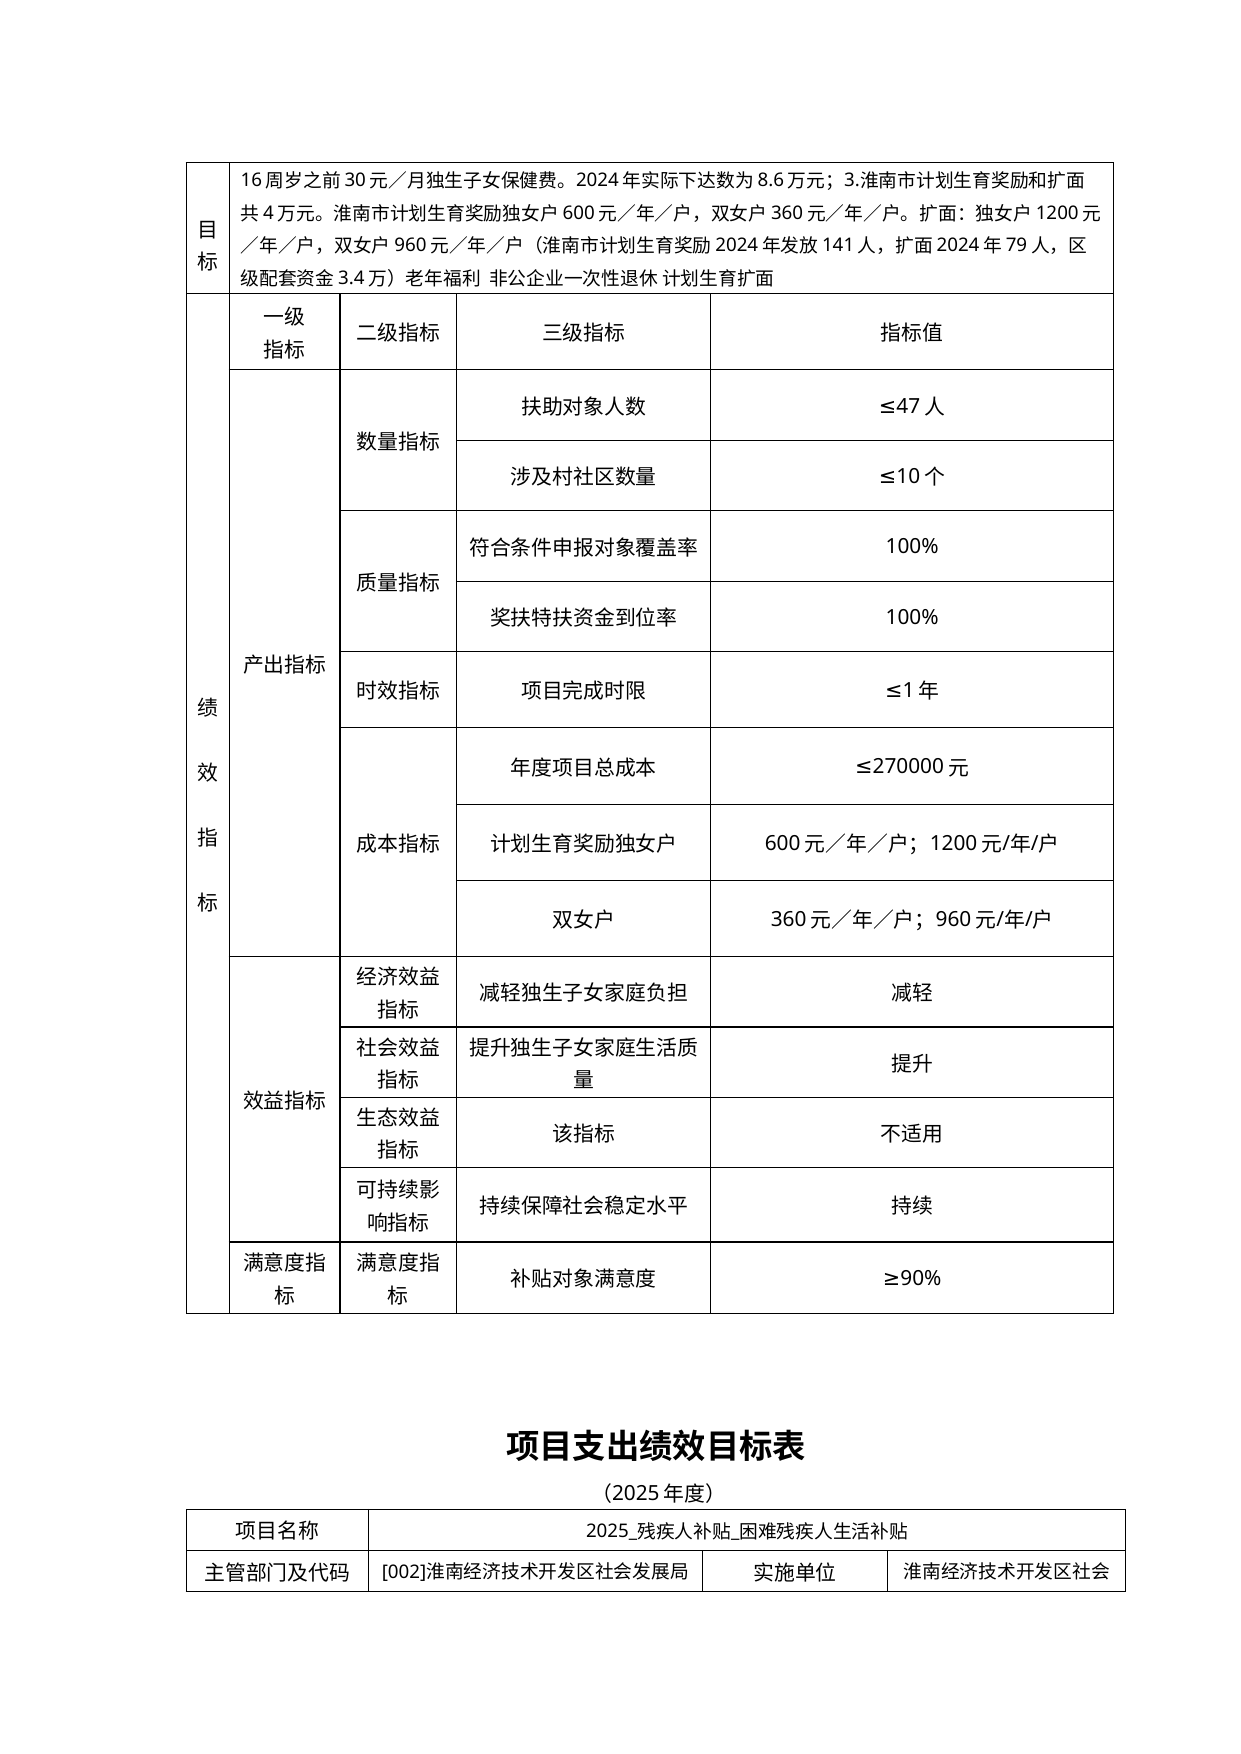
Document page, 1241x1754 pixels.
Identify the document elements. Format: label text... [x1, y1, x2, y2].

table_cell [230, 163, 1113, 293]
table_cell ≤1年 [711, 652, 1113, 727]
table_cell 淮南经济技术开发区社会发展局 [888, 1551, 1125, 1591]
table_cell 符合条件申报对象覆盖率 [457, 511, 710, 581]
table_cell 涉及村社区数量 [457, 441, 710, 510]
table_cell 实施单位 [703, 1551, 887, 1591]
table_cell ≥90% [711, 1243, 1113, 1313]
table_cell 经济效益指标 [341, 957, 456, 1026]
table_cell ≤270000元 [711, 728, 1113, 803]
table_cell 扶助对象人数 [457, 370, 710, 440]
table_cell 社会效益指标 [341, 1028, 456, 1097]
table_cell 600元／年／户；1200元/年/户 [711, 805, 1113, 880]
table_header 项目支出绩效目标表 [186, 1411, 1126, 1476]
table_cell 提升独生子女家庭生活质量 [457, 1028, 710, 1097]
table_cell 持续保障社会稳定水平 [457, 1168, 710, 1241]
table_cell 指标值 [711, 294, 1113, 369]
table_cell 360元／年／户；960元/年/户 [711, 881, 1113, 956]
table_cell 主管部门及代码 [187, 1551, 368, 1591]
table_cell 成本指标 [341, 728, 456, 956]
table_cell 可持续影响指标 [341, 1168, 456, 1241]
table_cell 年度项目总成本 [457, 728, 710, 803]
table_cell 2025_残疾人补贴_困难残疾人生活补贴 [369, 1510, 1125, 1550]
table_cell 项目名称 [187, 1510, 368, 1550]
table_cell 一级 指标 [230, 294, 339, 369]
table_cell 减轻独生子女家庭负担 [457, 957, 710, 1026]
table_cell 持续 [711, 1168, 1113, 1241]
table_cell 二级指标 [341, 294, 456, 369]
table_cell 补贴对象满意度 [457, 1243, 710, 1313]
table_cell 提升 [711, 1028, 1113, 1097]
table_cell 满意度指标 [341, 1243, 456, 1313]
table_cell 生态效益指标 [341, 1098, 456, 1167]
table_cell 100% [711, 511, 1113, 581]
table_cell 时效指标 [341, 652, 456, 727]
table_cell 减轻 [711, 957, 1113, 1026]
table_cell 100% [711, 582, 1113, 651]
table_cell 产出指标 [230, 370, 339, 956]
table_cell [002]淮南经济技术开发区社会发展局 [369, 1551, 702, 1591]
table_cell 数量指标 [341, 370, 456, 510]
table_cell ≤47人 [711, 370, 1113, 440]
table_cell 绩 效 指 标 [187, 294, 229, 1313]
table_cell 该指标 [457, 1098, 710, 1167]
table_cell 年度 目标 [187, 163, 229, 293]
table_cell 奖扶特扶资金到位率 [457, 582, 710, 651]
table_cell （2025年度） [186, 1476, 1126, 1509]
table_cell 三级指标 [457, 294, 710, 369]
table_cell 双女户 [457, 881, 710, 956]
table_cell ≤10个 [711, 441, 1113, 510]
table_cell 质量指标 [341, 511, 456, 651]
table_cell 计划生育奖励独女户 [457, 805, 710, 880]
table_cell 满意度指标 [230, 1243, 339, 1313]
table_cell 不适用 [711, 1098, 1113, 1167]
table_cell 效益指标 [230, 957, 339, 1241]
table_cell 项目完成时限 [457, 652, 710, 727]
